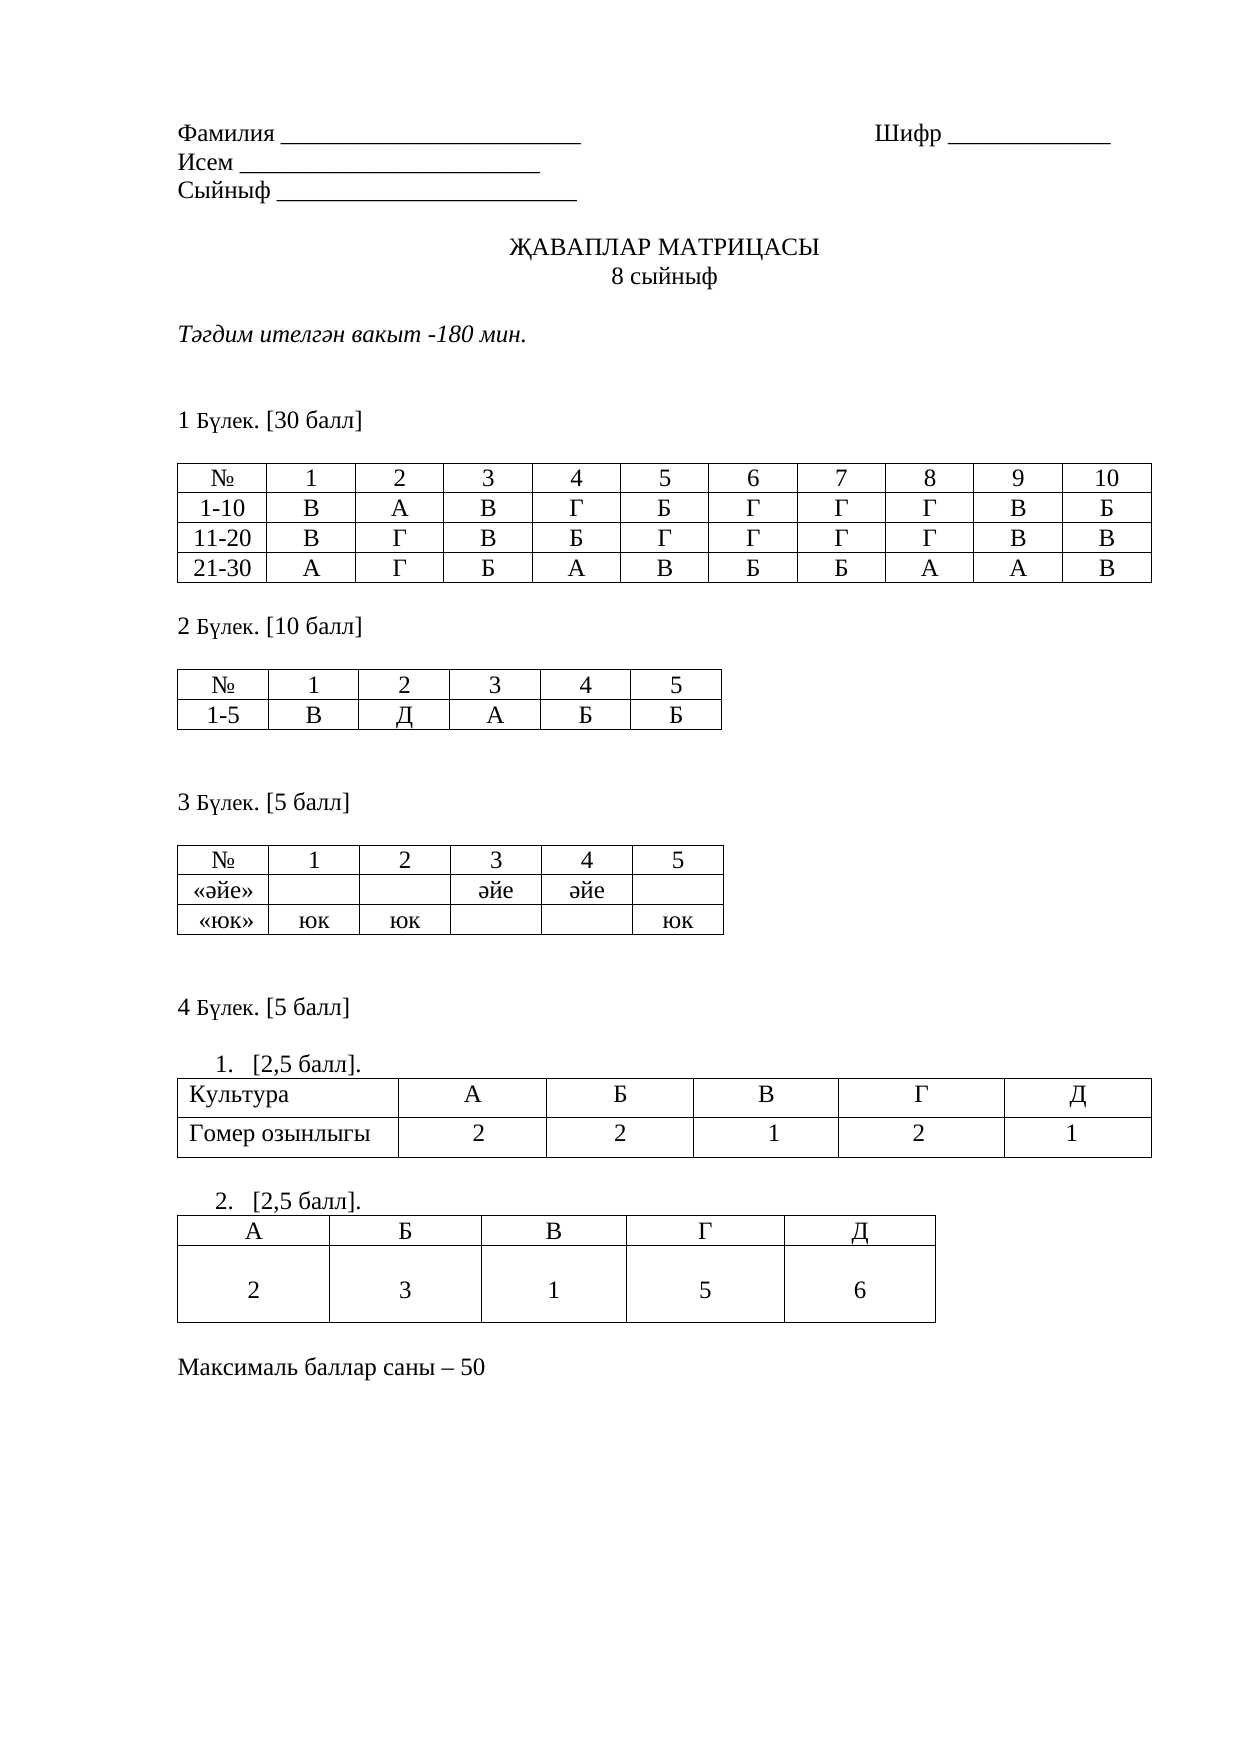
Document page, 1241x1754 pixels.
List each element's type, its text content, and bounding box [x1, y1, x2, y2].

text 3 Бүлек. [5 балл] [177, 787, 1152, 816]
table_cell юк [633, 905, 723, 934]
table_cell В [267, 493, 355, 522]
table_header 10 [1063, 464, 1151, 492]
table_cell «юк» [178, 905, 268, 934]
table_cell В [267, 523, 355, 552]
table_header Г [627, 1216, 784, 1245]
table_cell Б [631, 700, 721, 728]
text Тәгдим ителгән вакыт -180 мин. [177, 319, 1152, 347]
table_header 2 [360, 846, 450, 874]
table_header 2 [359, 670, 449, 699]
table_cell А [267, 553, 355, 582]
table_header 3 [444, 464, 532, 492]
table_cell А [974, 553, 1062, 582]
table_cell 2 [178, 1246, 329, 1322]
table_header № [178, 464, 266, 492]
table_cell 11-20 [178, 523, 266, 552]
table_header 2 [356, 464, 443, 492]
table_header В [694, 1079, 838, 1117]
text Максималь баллар саны – 50 [177, 1352, 1152, 1381]
table_cell Г [621, 523, 708, 552]
table_cell Г [886, 523, 973, 552]
text Фамилия ________________________ Шифр _____________ [177, 118, 1152, 147]
table_cell Г [709, 523, 797, 552]
table_header Г [839, 1079, 1004, 1117]
table_header Д [785, 1216, 935, 1245]
table_header 3 [451, 846, 541, 874]
table_cell Б [541, 700, 630, 728]
table_cell В [974, 493, 1062, 522]
text 2 Бүлек. [10 балл] [177, 611, 1152, 640]
table_header А [399, 1079, 546, 1117]
table_cell 5 [627, 1246, 784, 1322]
table_cell Б [798, 553, 885, 582]
text Сыйныф ________________________ [177, 176, 1152, 204]
table_header А [178, 1216, 329, 1245]
table_header 1 [267, 464, 355, 492]
table_header 4 [542, 846, 632, 874]
table_header Б [547, 1079, 693, 1117]
table_cell Г [356, 523, 443, 552]
table_cell Г [356, 553, 443, 582]
table_header 1 [269, 846, 359, 874]
table_cell Б [533, 523, 620, 552]
table_cell В [444, 493, 532, 522]
table_cell 1 [482, 1246, 626, 1322]
table_cell [633, 875, 723, 904]
table_cell әйе [542, 875, 632, 904]
table_header В [482, 1216, 626, 1245]
table_cell Б [709, 553, 797, 582]
table_cell Г [798, 493, 885, 522]
text 1 Бүлек. [30 балл] [177, 405, 1152, 434]
table_header 5 [631, 670, 721, 699]
text 8 сыйныф [177, 261, 1152, 290]
table_cell А [886, 553, 973, 582]
table_header 8 [886, 464, 973, 492]
table_cell [451, 905, 541, 934]
table_cell Гомер озынлыгы [178, 1118, 398, 1157]
table_cell А [533, 553, 620, 582]
table_cell Д [359, 700, 449, 728]
table_header 5 [633, 846, 723, 874]
table_cell [360, 875, 450, 904]
table_cell юк [269, 905, 359, 934]
table_cell В [444, 523, 532, 552]
table_cell Г [886, 493, 973, 522]
table_cell В [269, 700, 358, 728]
table_cell Г [798, 523, 885, 552]
table_cell 1 [1005, 1118, 1151, 1157]
table_cell 2 [399, 1118, 546, 1157]
table_cell Б [1063, 493, 1151, 522]
table_header Б [330, 1216, 481, 1245]
table_cell 3 [330, 1246, 481, 1322]
table_cell 21-30 [178, 553, 266, 582]
table_cell В [621, 553, 708, 582]
text ҖАВАПЛАР МАТРИЦАСЫ [177, 232, 1152, 261]
table_cell В [1063, 553, 1151, 582]
table_header Д [1005, 1079, 1151, 1117]
table_header 5 [621, 464, 708, 492]
table_cell В [974, 523, 1062, 552]
table_header 6 [709, 464, 797, 492]
table_header 4 [533, 464, 620, 492]
table_cell Г [709, 493, 797, 522]
table_cell 1 [694, 1118, 838, 1157]
table_header 4 [541, 670, 630, 699]
table_cell юк [360, 905, 450, 934]
table_cell В [1063, 523, 1151, 552]
table_cell «әйе» [178, 875, 268, 904]
table_cell Б [444, 553, 532, 582]
text Исем ________________________ [177, 147, 1152, 176]
table_cell әйе [451, 875, 541, 904]
table_cell Б [621, 493, 708, 522]
table_header № [178, 670, 268, 699]
table_cell [542, 905, 632, 934]
table_cell 1-10 [178, 493, 266, 522]
table_header 1 [269, 670, 358, 699]
table_header 9 [974, 464, 1062, 492]
table_cell А [356, 493, 443, 522]
table_header 3 [450, 670, 540, 699]
table_header 7 [798, 464, 885, 492]
text 4 Бүлек. [5 балл] [177, 992, 1152, 1020]
list [2,5 балл]. [215, 1049, 1152, 1078]
table_header № [178, 846, 268, 874]
table_cell Г [533, 493, 620, 522]
table_cell 6 [785, 1246, 935, 1322]
table_cell [269, 875, 359, 904]
table_cell 2 [547, 1118, 693, 1157]
table_cell А [450, 700, 540, 728]
list [2,5 балл]. [215, 1186, 1152, 1215]
table_cell 2 [839, 1118, 1004, 1157]
table_cell 1-5 [178, 700, 268, 728]
table_header Культура [178, 1079, 398, 1117]
